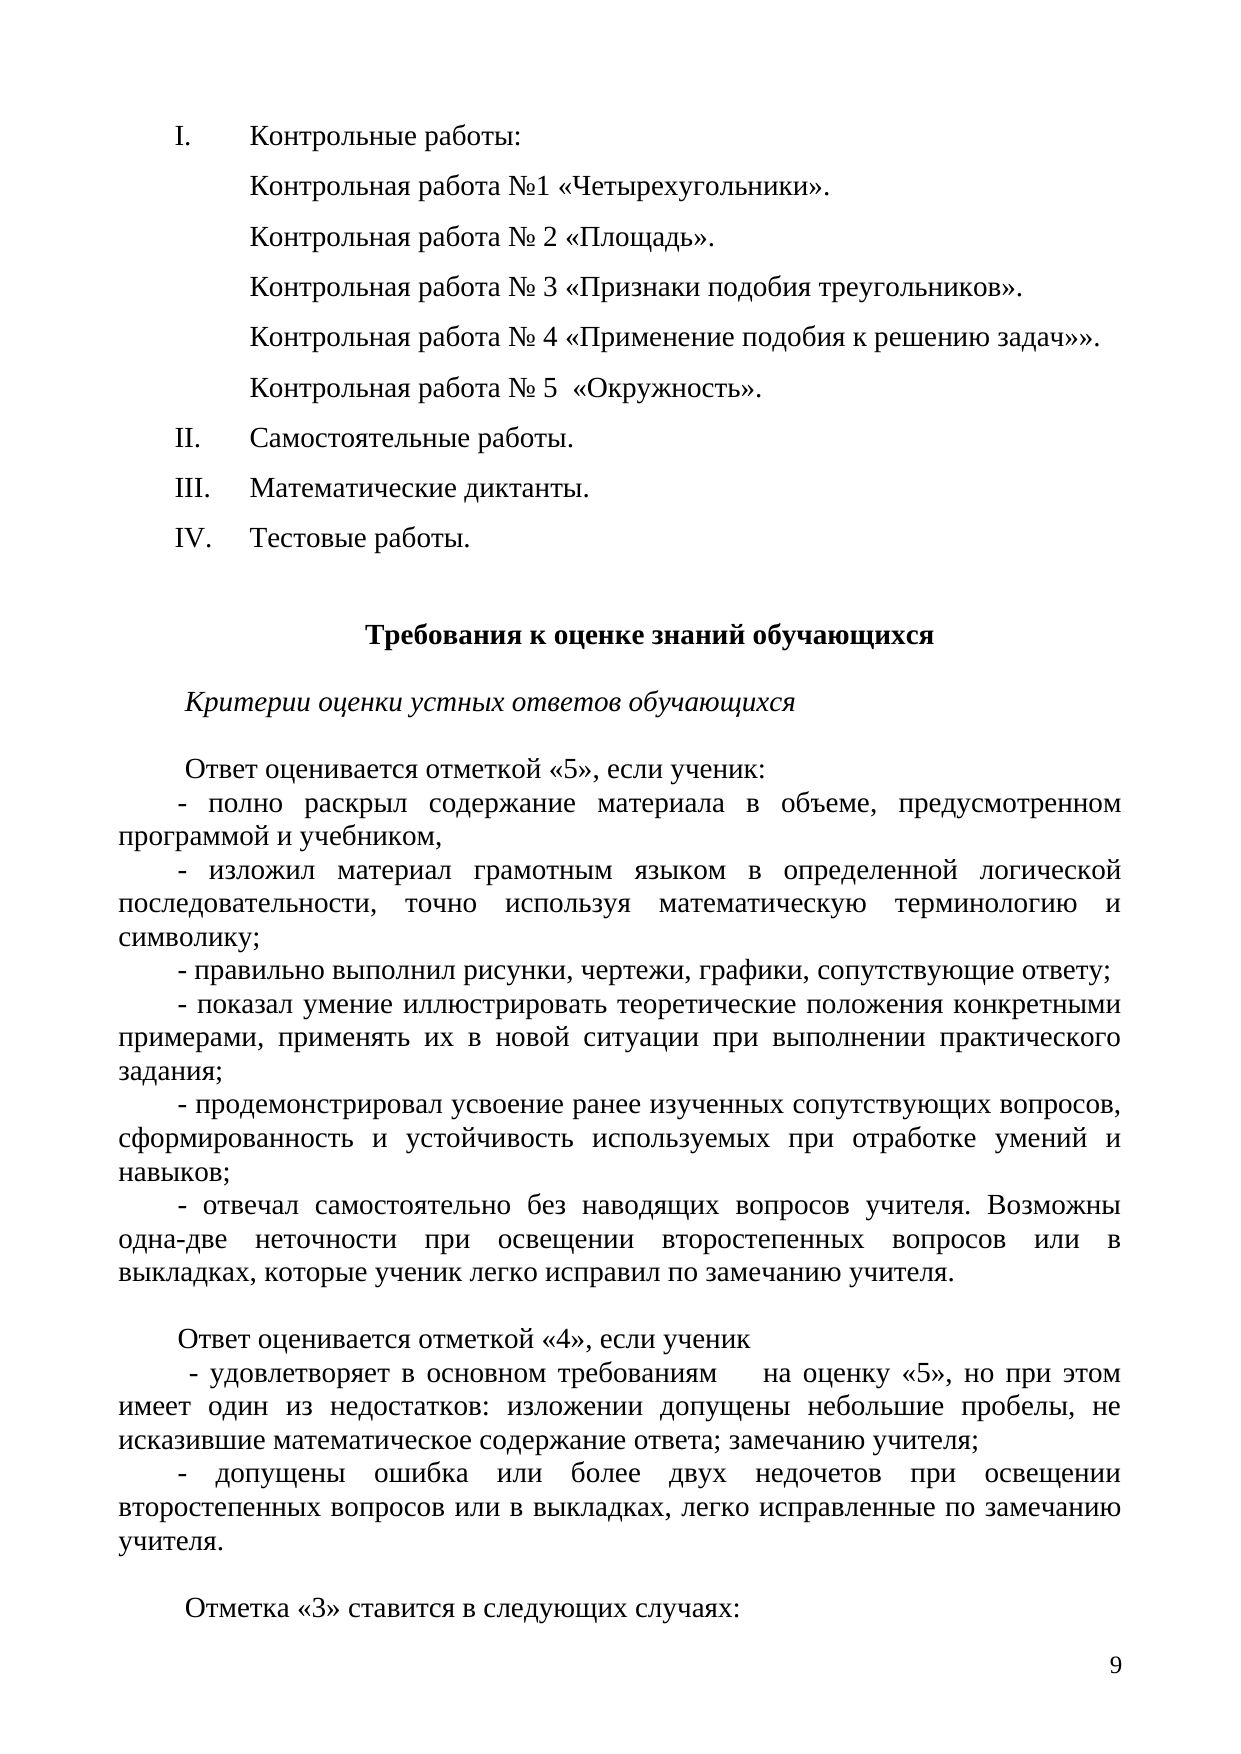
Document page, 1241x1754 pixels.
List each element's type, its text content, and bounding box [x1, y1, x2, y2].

list Самостоятельные работы. [174, 420, 1122, 453]
text - полно раскрыл содержание материала в объеме, предусмотренном программой и учебником, [118, 785, 1122, 852]
text Контрольная работа № 4 «Применение подобия к решению задач»». [249, 319, 1122, 353]
text Контрольная работа № 3 «Признаки подобия треугольников». [249, 269, 1122, 303]
list Контрольные работы: [174, 118, 1122, 152]
text Ответ оценивается отметкой «4», если ученик [118, 1321, 1122, 1355]
text Контрольная работа № 5 «Окружность». [249, 370, 1122, 403]
text Контрольная работа №1 «Четырехугольники». [249, 168, 1122, 202]
text - правильно выполнил рисунки, чертежи, графики, сопутствующие ответу; [118, 952, 1122, 986]
text Требования к оценке знаний обучающихся [118, 617, 1122, 651]
list Тестовые работы. [174, 521, 1122, 554]
list Математические диктанты. [174, 470, 1122, 504]
text - продемонстрировал усвоение ранее изученных сопутствующих вопросов, сформированность и устойчивость используемых при отработке умений и навыков; [118, 1087, 1122, 1187]
text - показал умение иллюстрировать теоретические положения конкретными примерами, применять их в новой ситуации при выполнении практического задания; [118, 986, 1122, 1087]
text Контрольная работа № 2 «Площадь». [249, 219, 1122, 252]
text - удовлетворяет в основном требованиям на оценку «5», но при этом имеет один из недостатков: изложении допущены небольшие пробелы, не исказившие математическое содержание ответа; замечанию учителя; [118, 1355, 1122, 1456]
text - отвечал самостоятельно без наводящих вопросов учителя. Возможны одна-две неточности при освещении второстепенных вопросов или в выкладках, которые ученик легко исправил по замечанию учителя. [118, 1187, 1122, 1288]
text - допущены ошибка или более двух недочетов при освещении второстепенных вопросов или в выкладках, легко исправленные по замечанию учителя. [118, 1456, 1122, 1556]
text Ответ оценивается отметкой «5», если ученик: [118, 751, 1122, 785]
text Отметка «3» ставится в следующих случаях: [118, 1590, 1122, 1623]
text - изложил материал грамотным языком в определенной логической последовательности, точно используя математическую терминологию и символику; [118, 852, 1122, 952]
text Критерии оценки устных ответов обучающихся [118, 684, 1122, 718]
